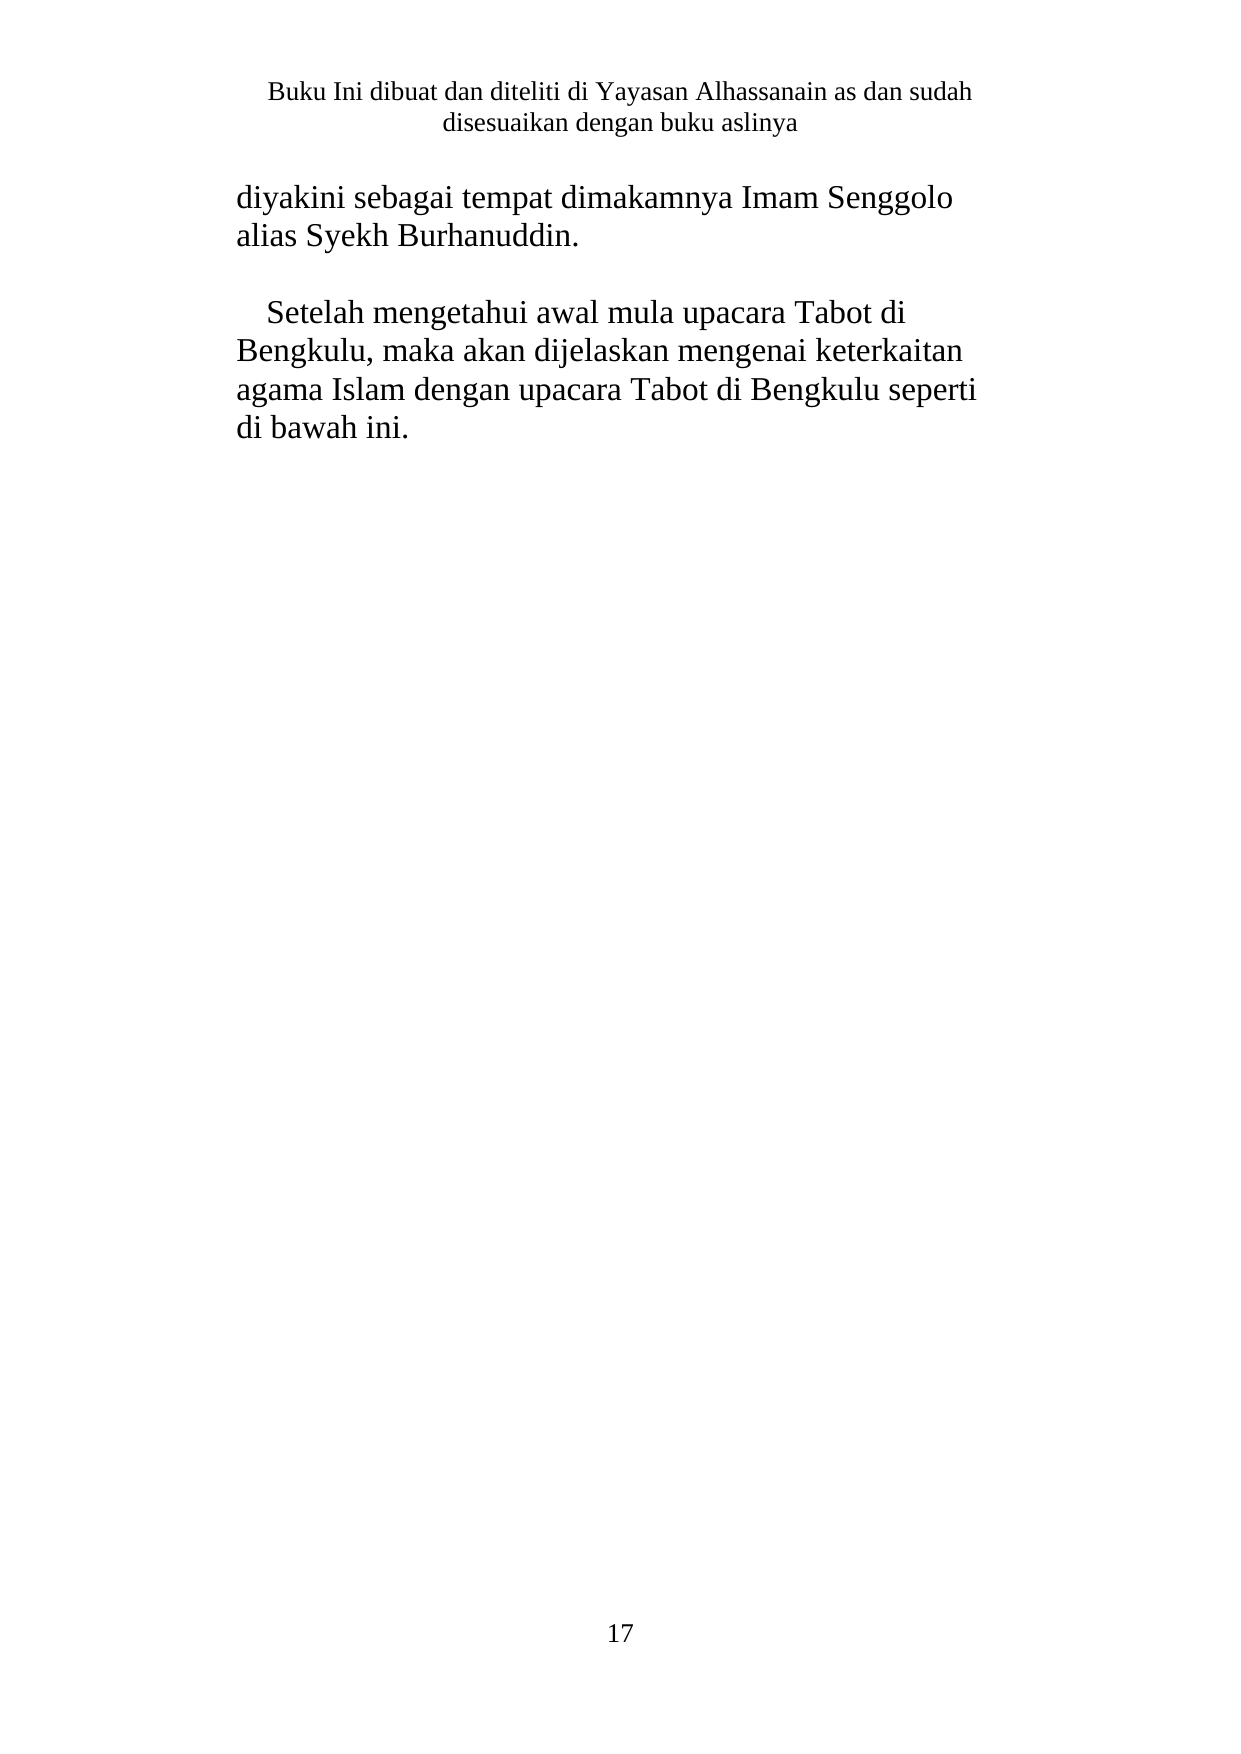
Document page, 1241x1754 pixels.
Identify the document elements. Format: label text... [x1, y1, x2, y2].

text Setelah mengetahui awal mula upacara Tabot di Bengkulu, maka akan dijelaskan mengenai keterkaitan agama Islam dengan upacara Tabot di Bengkulu seperti di bawah ini. [236, 292, 1004, 446]
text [236, 177, 1004, 254]
